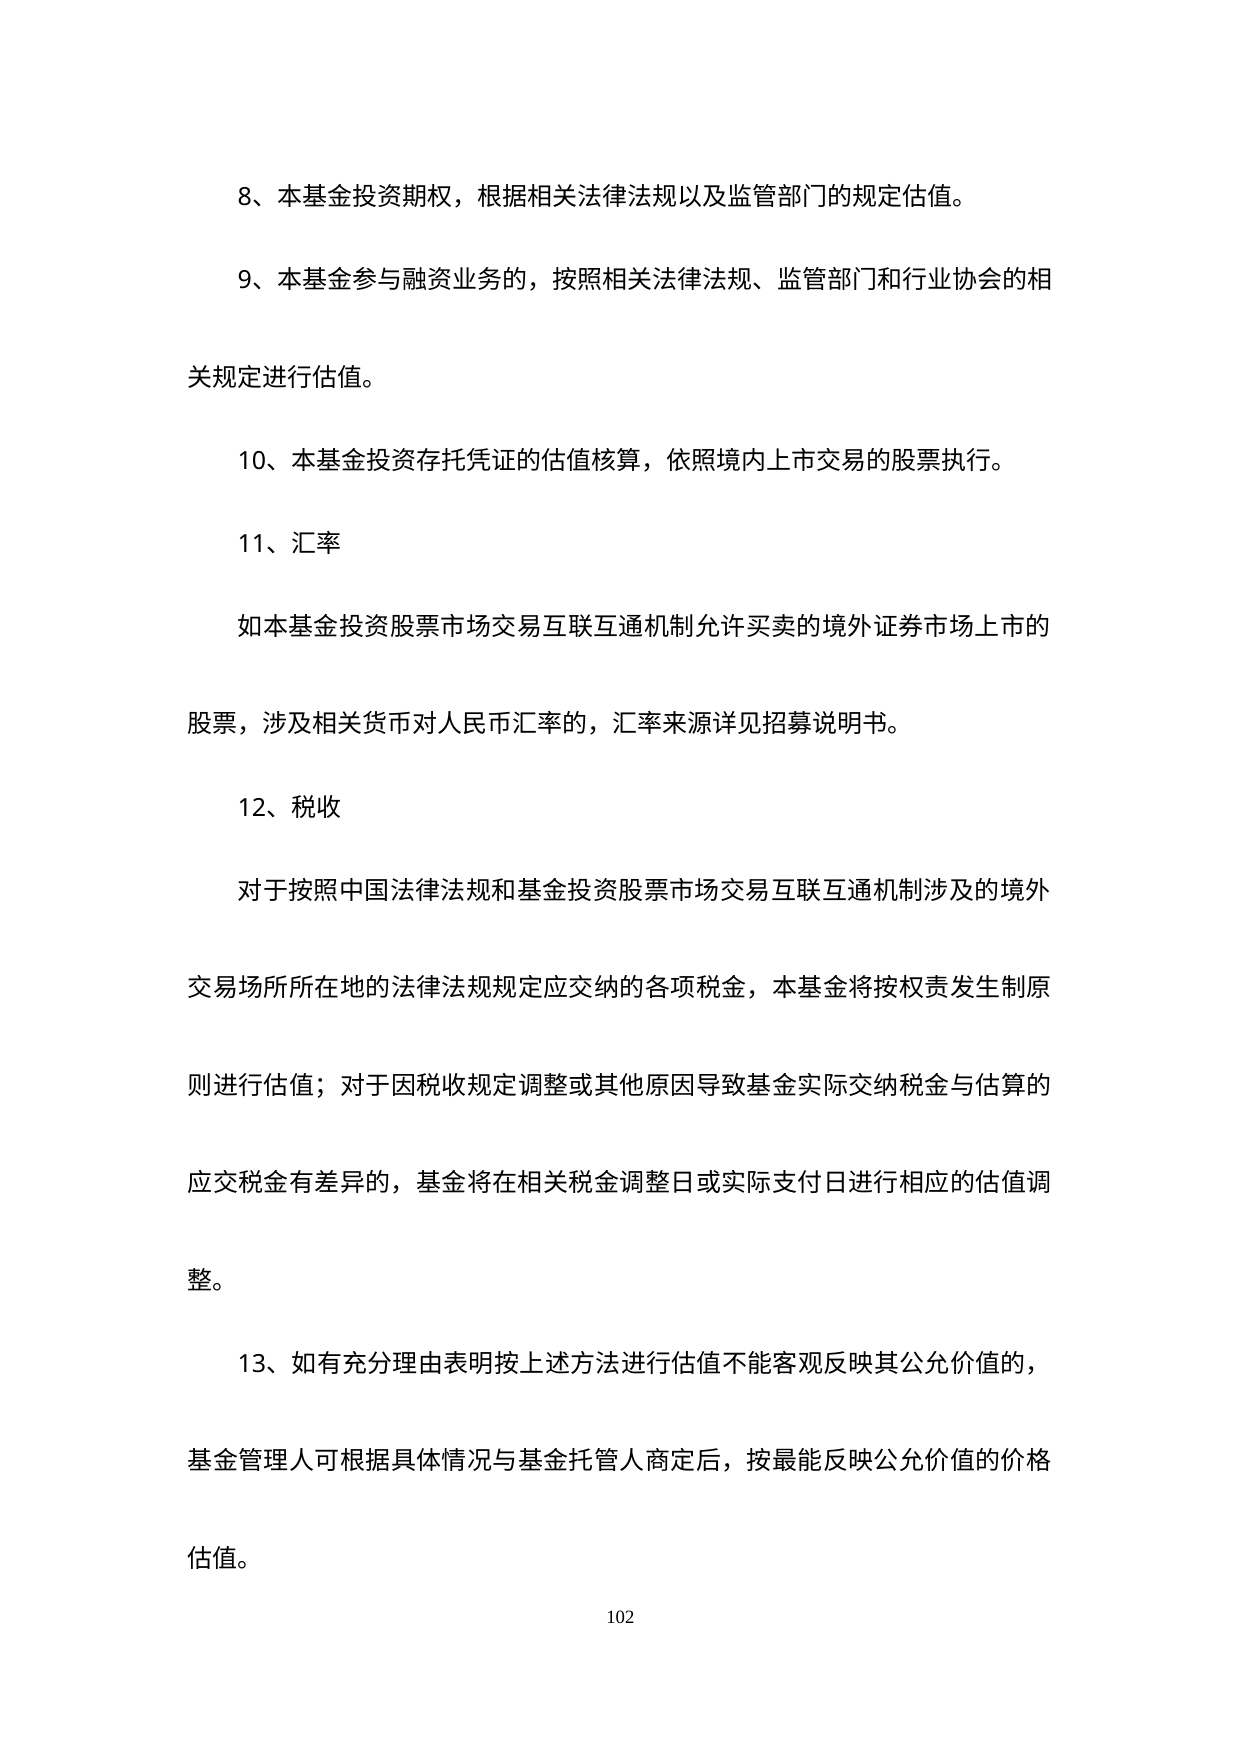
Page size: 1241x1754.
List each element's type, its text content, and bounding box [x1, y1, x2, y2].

text 如本基金投资股票市场交易互联互通机制允许买卖的境外证券市场上市的股票，涉及相关货币对人民币汇率的，汇率来源详见招募说明书。 [187, 592, 1053, 754]
text 对于按照中国法律法规和基金投资股票市场交易互联互通机制涉及的境外交易场所所在地的法律法规规定应交纳的各项税金，本基金将按权责发生制原则进行估值；对于因税收规定调整或其他原因导致基金实际交纳税金与估算的应交税金有差异的，基金将在相关税金调整日或实际支付日进行相应的估值调整。 [187, 856, 1053, 1311]
text 11、汇率 [187, 509, 1053, 574]
text 12、税收 [187, 773, 1053, 838]
text 8、本基金投资期权，根据相关法律法规以及监管部门的规定估值。 [187, 162, 1053, 227]
text 9、本基金参与融资业务的，按照相关法律法规、监管部门和行业协会的相关规定进行估值。 [187, 245, 1053, 408]
text 13、如有充分理由表明按上述方法进行估值不能客观反映其公允价值的，基金管理人可根据具体情况与基金托管人商定后，按最能反映公允价值的价格估值。 [187, 1329, 1053, 1589]
text 10、本基金投资存托凭证的估值核算，依照境内上市交易的股票执行。 [187, 426, 1053, 491]
